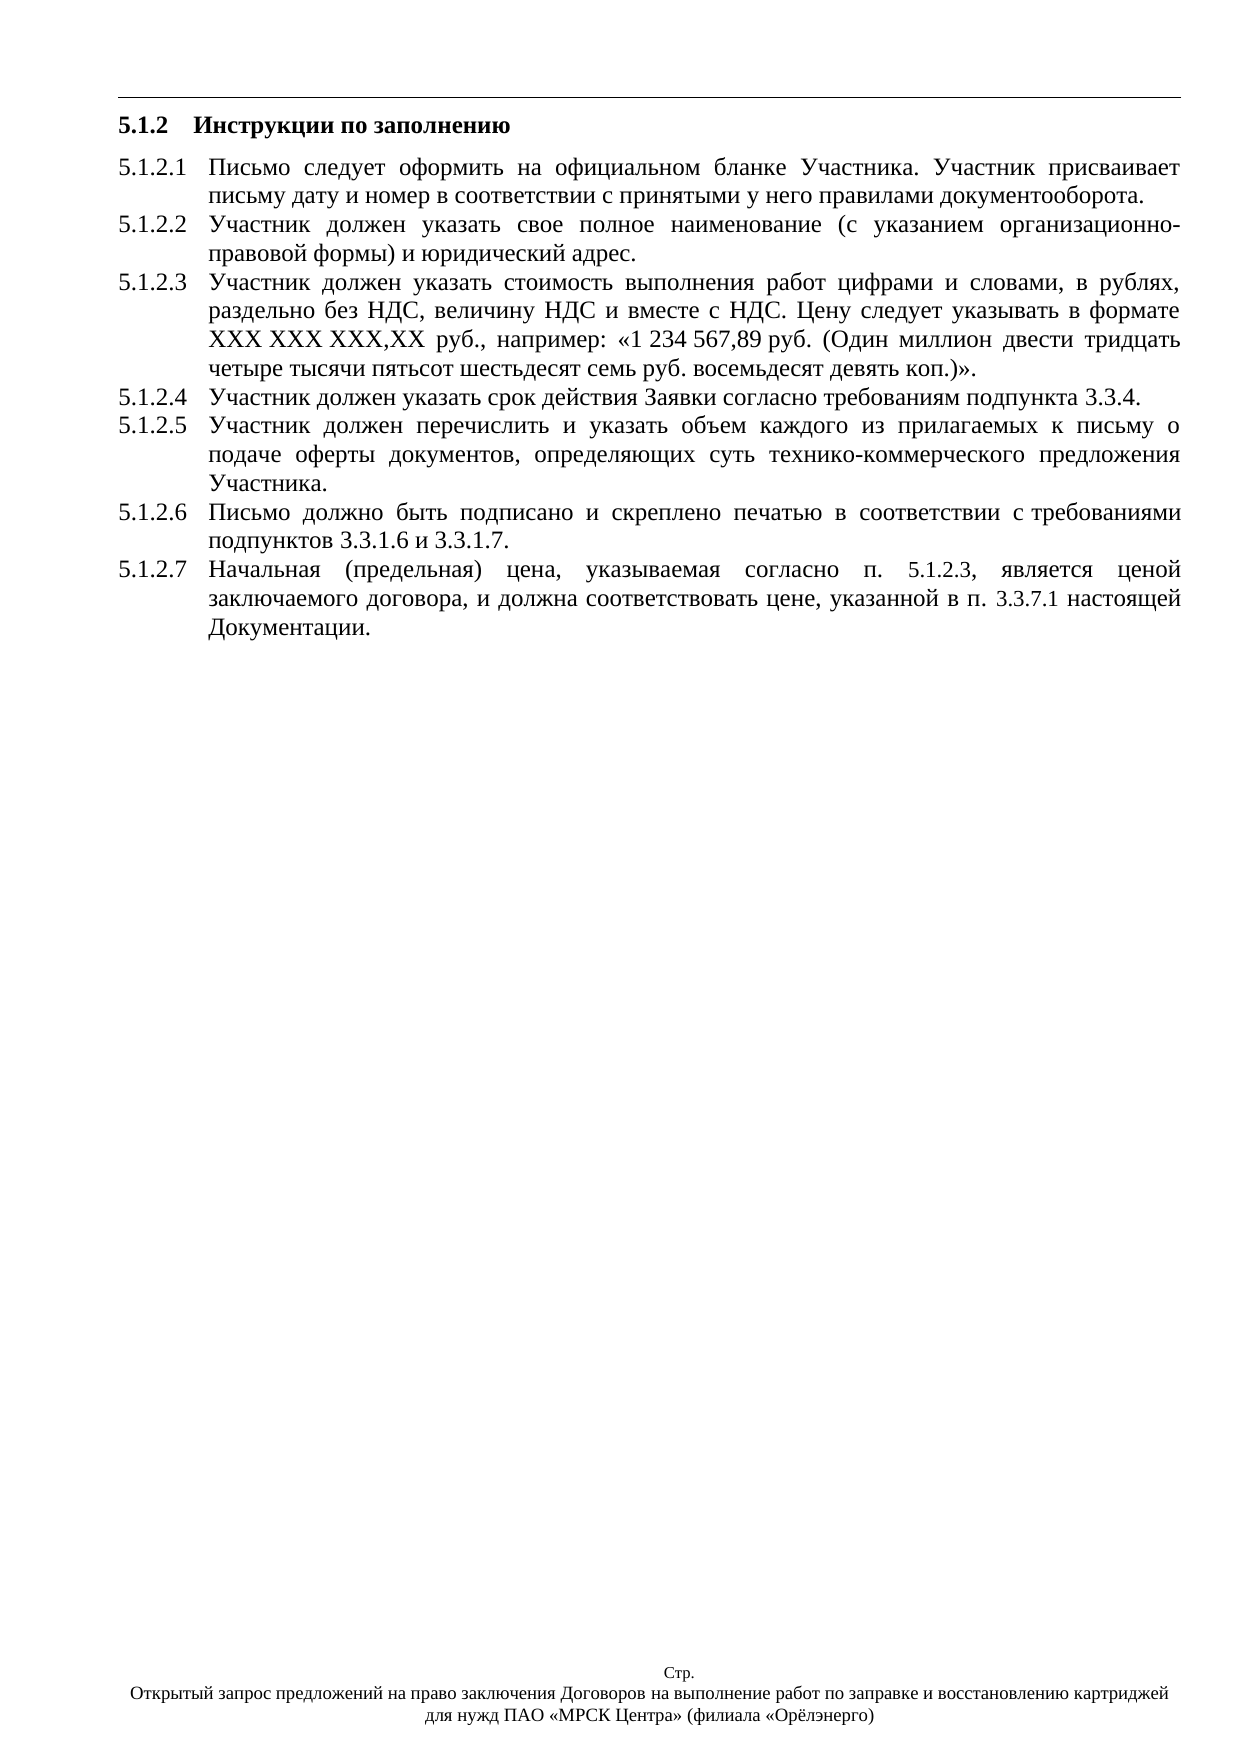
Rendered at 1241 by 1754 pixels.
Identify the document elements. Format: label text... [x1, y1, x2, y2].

list Письмо следует оформить на официальном бланке Участника. Участник присваивает письму дату и номер в соответствии с принятыми у него правилами документооборота. [118, 152, 1181, 209]
list Участник должен указать срок действия Заявки согласно требованиям подпункта 3.3.4. [118, 382, 1181, 411]
list Письмо должно быть подписано и скреплено печатью в соответствии с требованиями подпунктов 3.3.1.6 и 3.3.1.7. [118, 497, 1181, 554]
list Начальная (предельная) цена, указываемая согласно п. 5.1.2.3, является ценой заключаемого договора, и должна соответствовать цене, указанной в п. 3.3.7.1 настоящей Документации. [118, 554, 1181, 641]
list Участник должен указать стоимость выполнения работ цифрами и словами, в рублях, раздельно без НДС, величину НДС и вместе с НДС. Цену следует указывать в формате ХХХ ХХХ ХХХ,ХХ руб., например: «1 234 567,89 руб. (Один миллион двести тридцать четыре тысячи пятьсот шестьдесят семь руб. восемьдесят девять коп.)». [118, 267, 1181, 382]
list Участник должен перечислить и указать объем каждого из прилагаемых к письму о подаче оферты документов, определяющих суть технико-коммерческого предложения Участника. [118, 411, 1181, 497]
list Участник должен указать свое полное наименование (с указанием организационно-правовой формы) и юридический адрес. [118, 209, 1181, 267]
subtitle Инструкции по заполнению [118, 111, 1181, 139]
